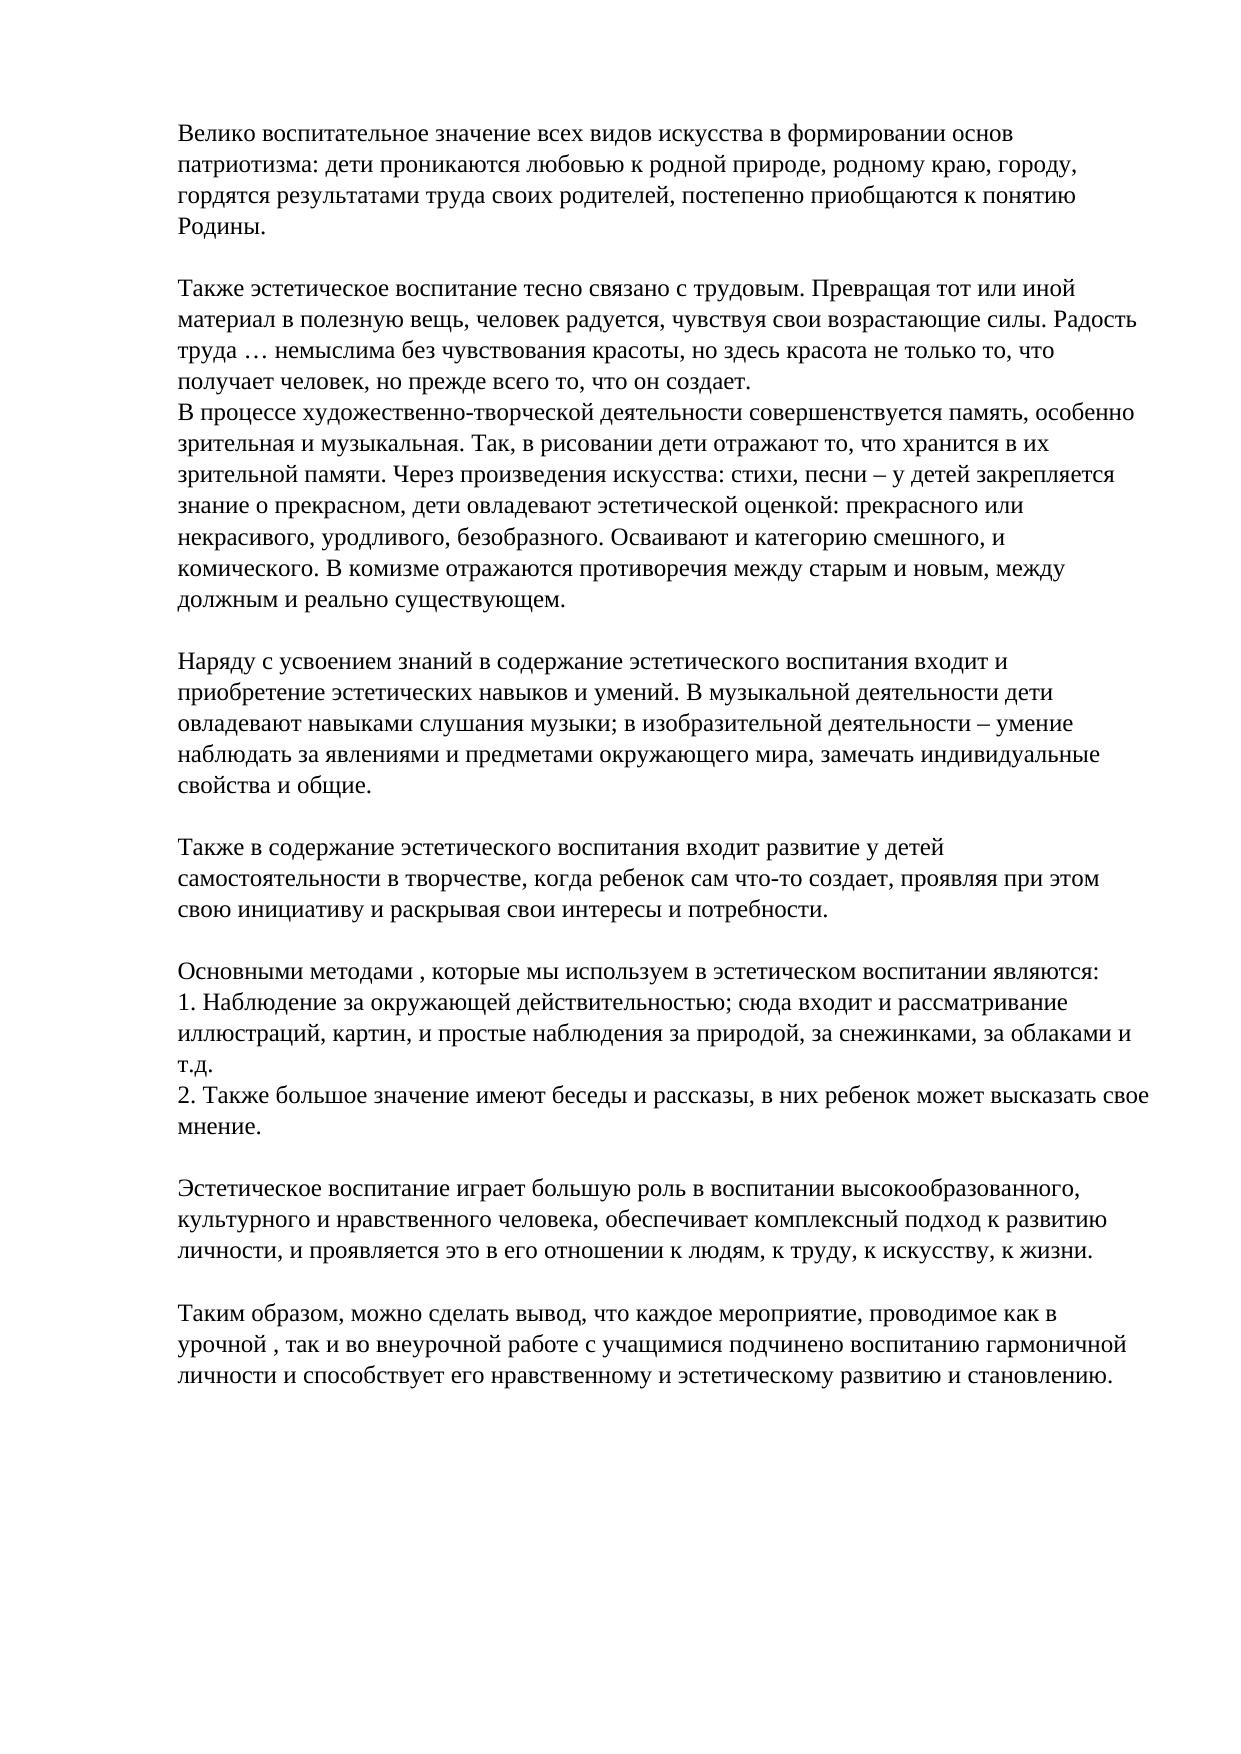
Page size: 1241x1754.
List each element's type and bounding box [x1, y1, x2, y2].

text [177, 118, 1152, 1388]
